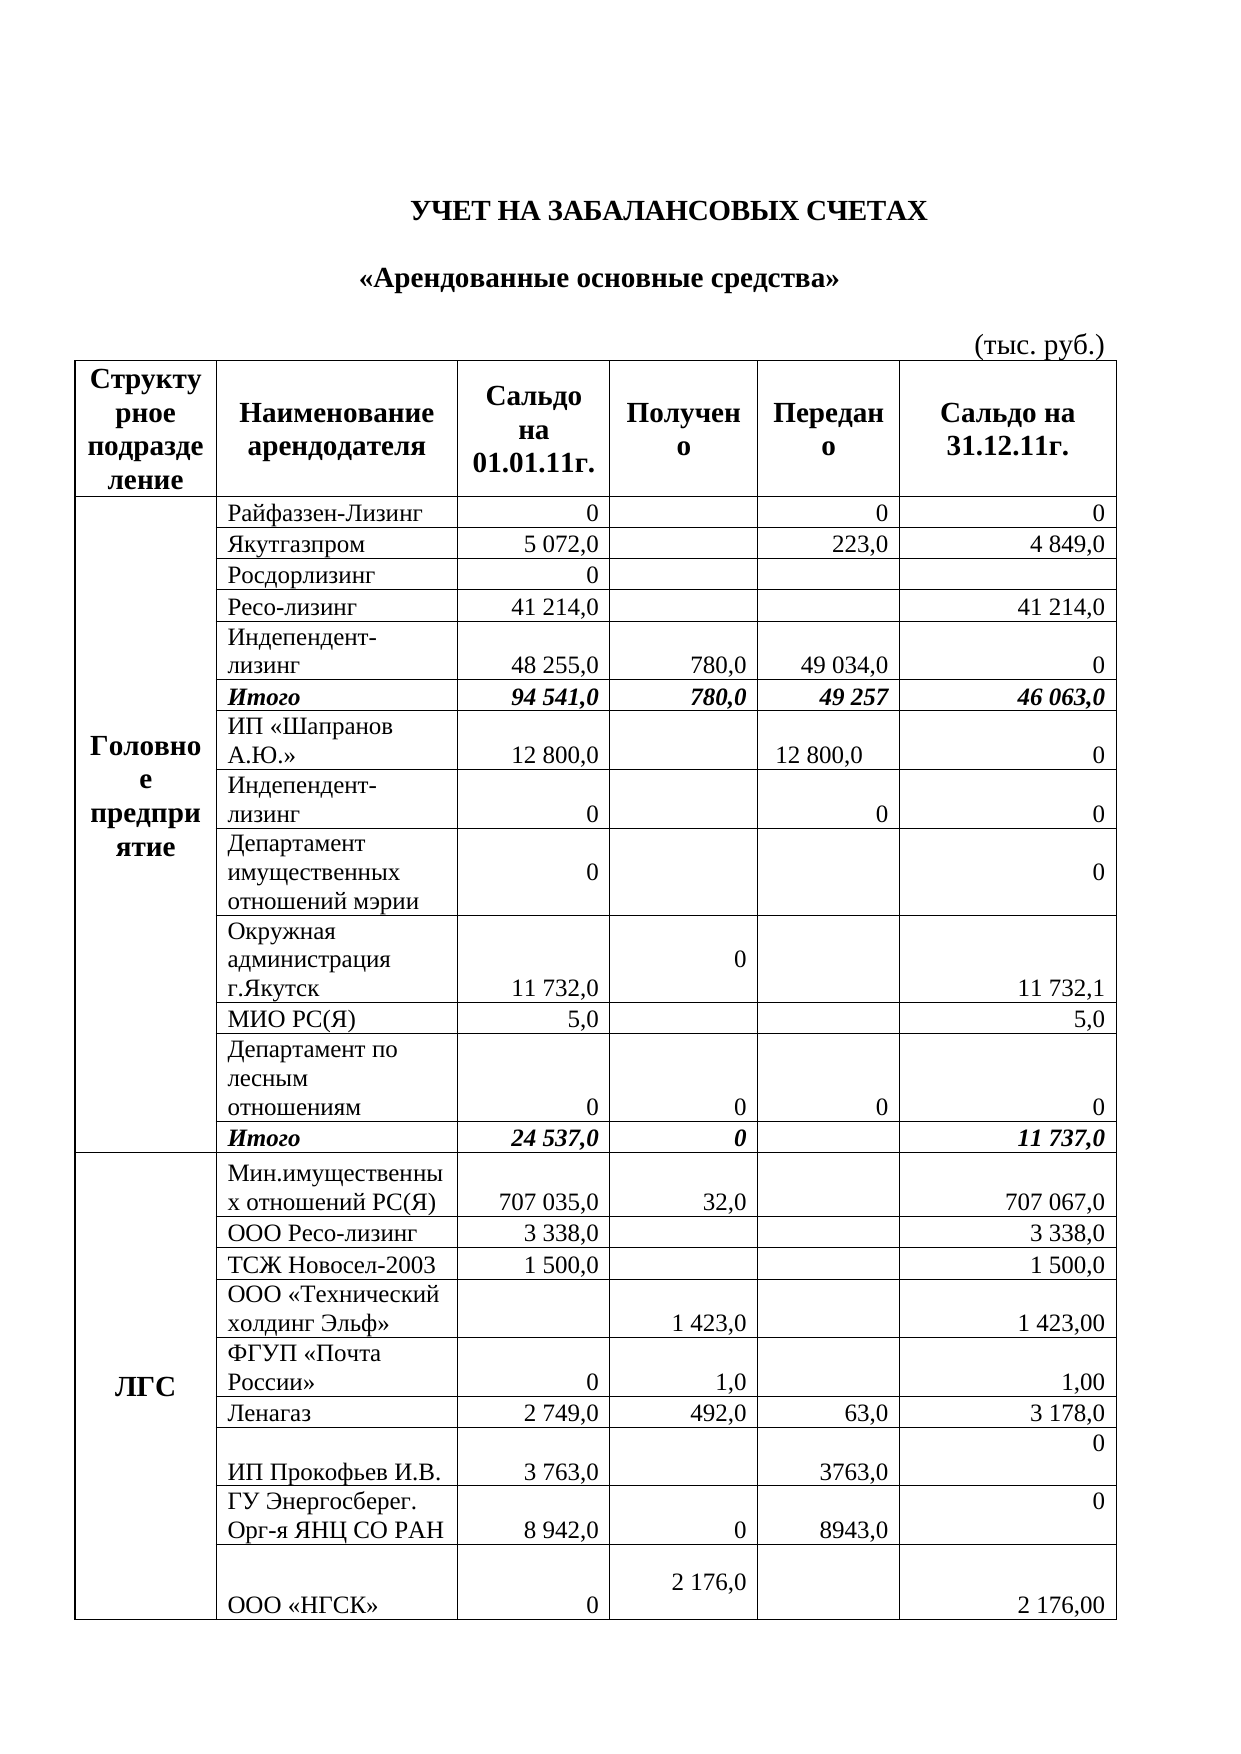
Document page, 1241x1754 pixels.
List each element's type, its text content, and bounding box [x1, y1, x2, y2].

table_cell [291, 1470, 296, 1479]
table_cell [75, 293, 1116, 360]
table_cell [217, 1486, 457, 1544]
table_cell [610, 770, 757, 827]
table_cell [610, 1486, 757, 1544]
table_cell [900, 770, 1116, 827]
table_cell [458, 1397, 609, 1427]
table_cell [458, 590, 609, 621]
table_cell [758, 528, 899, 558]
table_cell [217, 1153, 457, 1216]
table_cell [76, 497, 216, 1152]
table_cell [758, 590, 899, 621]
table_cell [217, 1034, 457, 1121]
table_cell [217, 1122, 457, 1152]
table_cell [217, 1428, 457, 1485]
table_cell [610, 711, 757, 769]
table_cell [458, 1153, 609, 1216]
text УЧЕТ НА ЗАБАЛАНСОВЫХ СЧЕТАХ [186, 193, 1152, 226]
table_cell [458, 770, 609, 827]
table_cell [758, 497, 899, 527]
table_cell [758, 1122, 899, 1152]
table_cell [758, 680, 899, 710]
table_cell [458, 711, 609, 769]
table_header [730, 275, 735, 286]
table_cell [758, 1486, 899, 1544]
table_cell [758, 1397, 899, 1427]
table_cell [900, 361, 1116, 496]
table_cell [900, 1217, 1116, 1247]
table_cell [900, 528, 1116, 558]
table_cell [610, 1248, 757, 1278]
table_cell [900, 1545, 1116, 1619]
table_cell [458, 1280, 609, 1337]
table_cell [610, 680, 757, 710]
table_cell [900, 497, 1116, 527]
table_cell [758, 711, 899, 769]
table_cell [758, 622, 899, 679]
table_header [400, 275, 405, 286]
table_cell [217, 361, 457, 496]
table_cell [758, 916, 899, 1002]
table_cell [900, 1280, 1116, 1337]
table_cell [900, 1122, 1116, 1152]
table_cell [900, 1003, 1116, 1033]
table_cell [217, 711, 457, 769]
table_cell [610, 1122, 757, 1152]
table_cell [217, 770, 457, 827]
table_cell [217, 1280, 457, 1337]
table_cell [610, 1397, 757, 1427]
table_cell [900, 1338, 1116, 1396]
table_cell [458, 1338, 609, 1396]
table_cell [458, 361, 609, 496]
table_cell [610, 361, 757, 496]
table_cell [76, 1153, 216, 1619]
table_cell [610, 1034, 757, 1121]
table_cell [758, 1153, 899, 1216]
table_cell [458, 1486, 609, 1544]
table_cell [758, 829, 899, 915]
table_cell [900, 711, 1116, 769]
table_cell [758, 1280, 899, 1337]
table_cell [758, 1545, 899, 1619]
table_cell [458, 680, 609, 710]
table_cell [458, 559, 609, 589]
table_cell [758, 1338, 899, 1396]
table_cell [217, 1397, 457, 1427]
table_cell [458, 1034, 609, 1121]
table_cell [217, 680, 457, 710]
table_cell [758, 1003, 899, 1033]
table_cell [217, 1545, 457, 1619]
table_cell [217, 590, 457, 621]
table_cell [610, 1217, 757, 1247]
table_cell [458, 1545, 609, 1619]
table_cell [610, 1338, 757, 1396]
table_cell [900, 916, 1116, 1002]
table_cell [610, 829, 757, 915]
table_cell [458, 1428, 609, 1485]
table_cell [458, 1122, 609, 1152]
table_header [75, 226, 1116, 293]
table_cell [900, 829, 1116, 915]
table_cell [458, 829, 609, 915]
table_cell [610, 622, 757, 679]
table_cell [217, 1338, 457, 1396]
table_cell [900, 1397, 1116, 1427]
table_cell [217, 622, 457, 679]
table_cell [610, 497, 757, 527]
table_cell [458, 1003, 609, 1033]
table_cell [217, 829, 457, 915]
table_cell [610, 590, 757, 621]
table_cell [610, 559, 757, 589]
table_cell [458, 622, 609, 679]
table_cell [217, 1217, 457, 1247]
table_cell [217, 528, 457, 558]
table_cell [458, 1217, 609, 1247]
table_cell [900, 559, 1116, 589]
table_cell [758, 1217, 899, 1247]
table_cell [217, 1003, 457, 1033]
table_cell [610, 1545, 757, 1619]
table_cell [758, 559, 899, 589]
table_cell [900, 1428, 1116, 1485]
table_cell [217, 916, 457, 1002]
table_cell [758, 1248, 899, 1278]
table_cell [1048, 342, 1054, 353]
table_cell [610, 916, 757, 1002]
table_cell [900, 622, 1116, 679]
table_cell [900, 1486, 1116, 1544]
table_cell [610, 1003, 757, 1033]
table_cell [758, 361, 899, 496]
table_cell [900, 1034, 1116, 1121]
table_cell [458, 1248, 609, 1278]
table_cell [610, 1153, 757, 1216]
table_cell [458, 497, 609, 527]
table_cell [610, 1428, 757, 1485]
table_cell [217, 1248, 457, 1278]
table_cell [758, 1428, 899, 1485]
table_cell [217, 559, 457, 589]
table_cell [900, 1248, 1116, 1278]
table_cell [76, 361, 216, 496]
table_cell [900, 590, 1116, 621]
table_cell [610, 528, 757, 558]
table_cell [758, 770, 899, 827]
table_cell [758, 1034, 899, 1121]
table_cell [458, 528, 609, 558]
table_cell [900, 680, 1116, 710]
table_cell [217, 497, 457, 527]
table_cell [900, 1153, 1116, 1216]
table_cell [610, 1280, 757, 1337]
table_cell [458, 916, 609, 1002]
